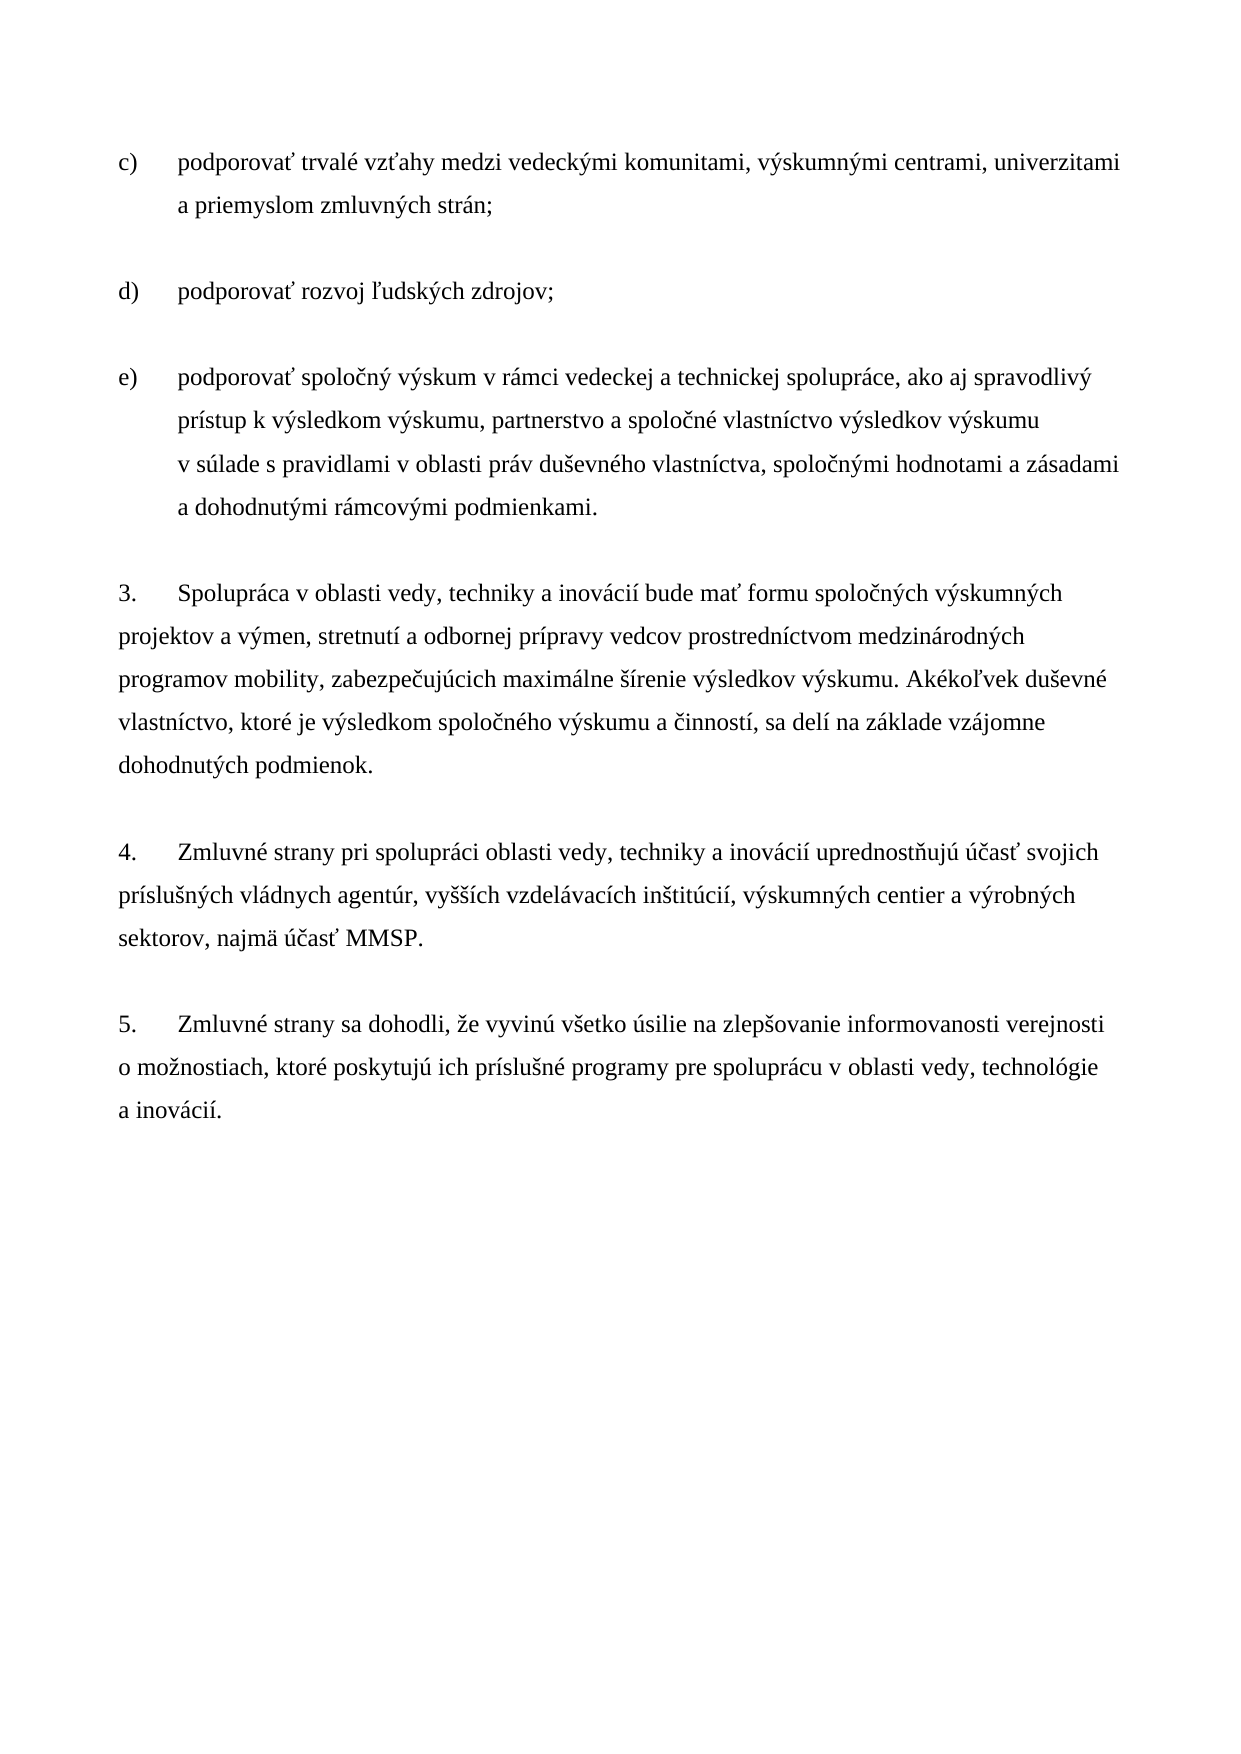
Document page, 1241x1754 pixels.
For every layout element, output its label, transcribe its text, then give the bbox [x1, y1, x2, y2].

text c) podporovať trvalé vzťahy medzi vedeckými komunitami, výskumnými centrami, univerzitami a priemyslom zmluvných strán; [118, 147, 1122, 219]
text d) podporovať rozvoj ľudských zdrojov; [118, 276, 1122, 305]
text 3. Spolupráca v oblasti vedy, techniky a inovácií bude mať formu spoločných výskumných projektov a výmen, stretnutí a odbornej prípravy vedcov prostredníctvom medzinárodných programov mobility, zabezpečujúcich maximálne šírenie výsledkov výskumu. Akékoľvek duševné vlastníctvo, ktoré je výsledkom spoločného výskumu a činností, sa delí na základe vzájomne dohodnutých podmienok. [118, 578, 1122, 779]
text e) podporovať spoločný výskum v rámci vedeckej a technickej spolupráce, ako aj spravodlivý prístup k výsledkom výskumu, partnerstvo a spoločné vlastníctvo výsledkov výskumu v súlade s pravidlami v oblasti práv duševného vlastníctva, spoločnými hodnotami a zásadami a dohodnutými rámcovými podmienkami. [118, 362, 1122, 521]
text 5. Zmluvné strany sa dohodli, že vyvinú všetko úsilie na zlepšovanie informovanosti verejnosti o možnostiach, ktoré poskytujú ich príslušné programy pre spoluprácu v oblasti vedy, technológie a inovácií. [118, 1009, 1122, 1124]
text 4. Zmluvné strany pri spolupráci oblasti vedy, techniky a inovácií uprednostňujú účasť svojich príslušných vládnych agentúr, vyšších vzdelávacích inštitúcií, výskumných centier a výrobných sektorov, najmä účasť MMSP. [118, 837, 1122, 952]
